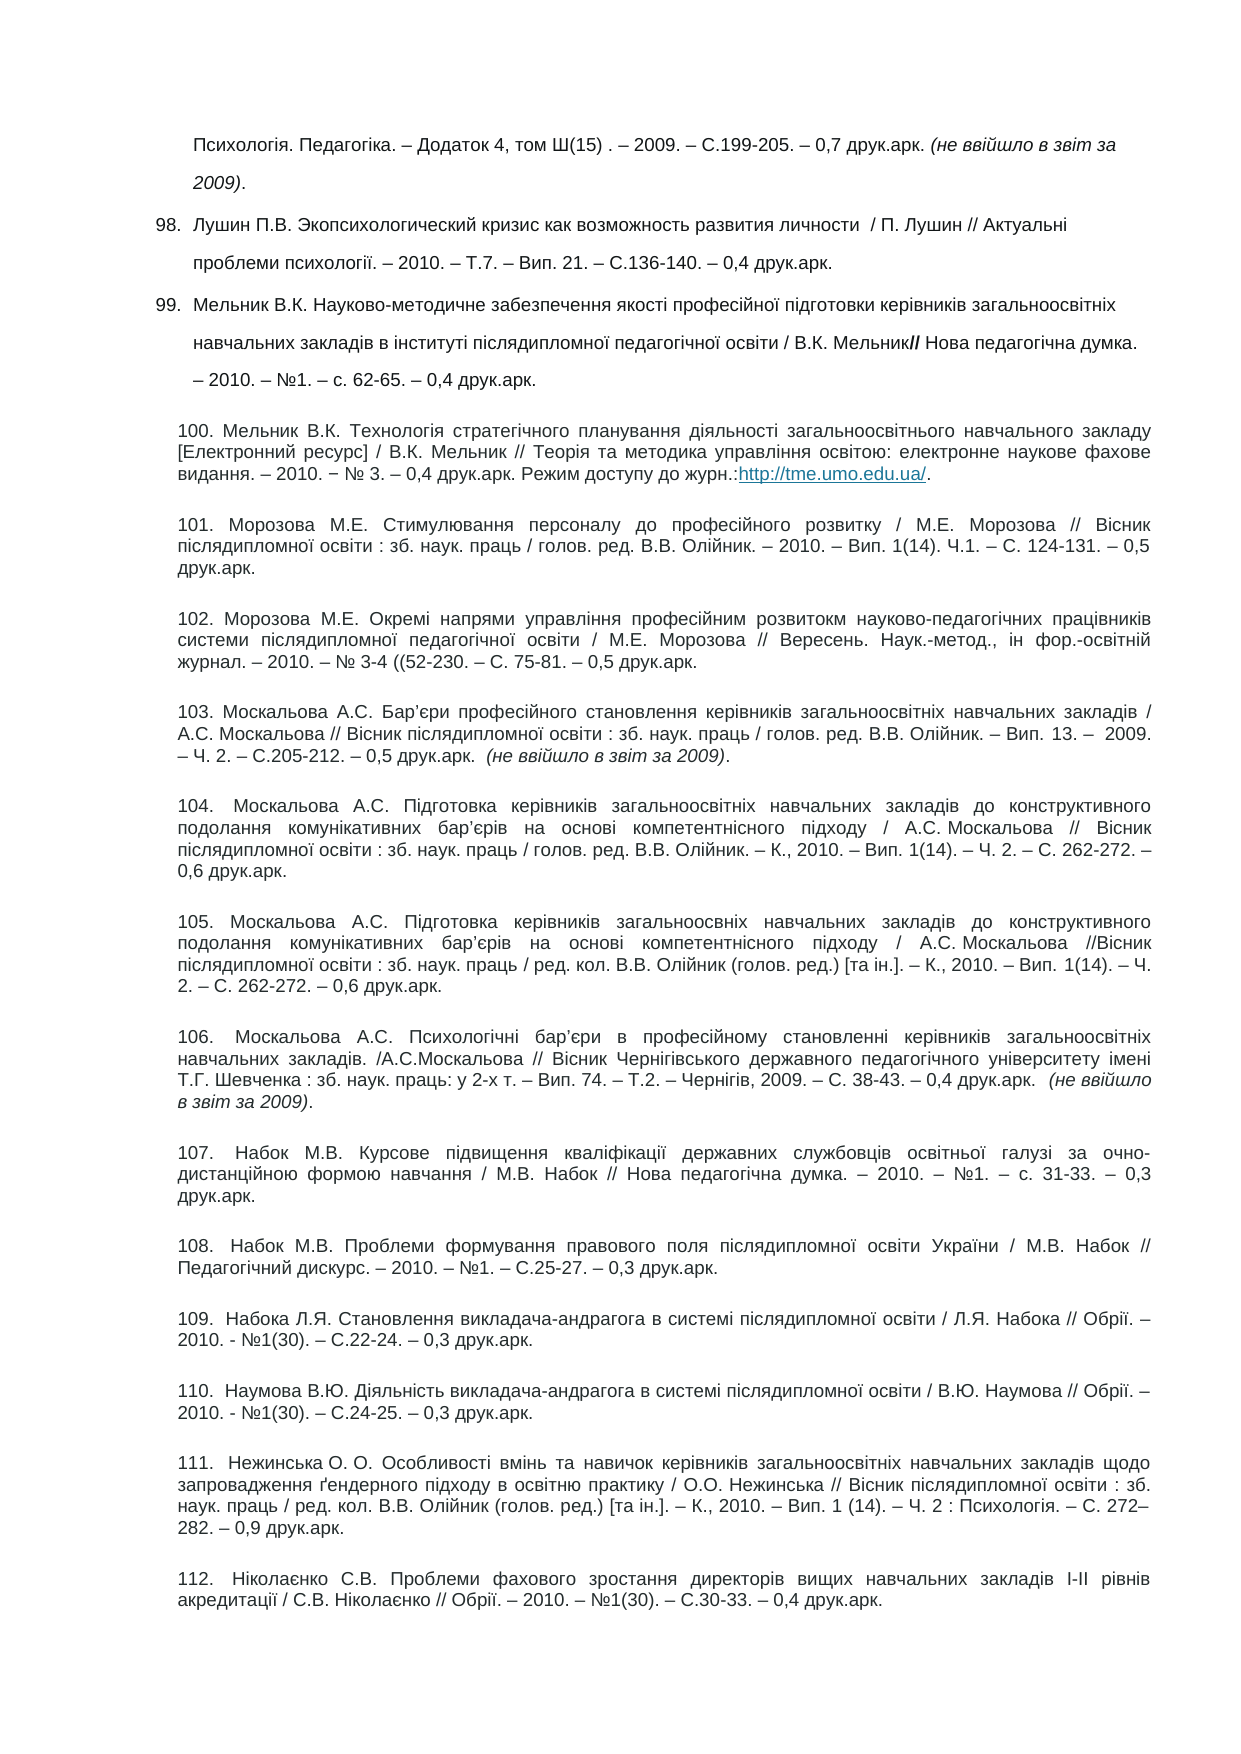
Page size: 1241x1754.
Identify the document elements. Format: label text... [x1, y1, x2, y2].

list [155, 118, 1152, 193]
text 105. Москальова А.С. Підготовка керівників загальноосвніх навчальних закладів до конструктивного подолання комунікативних бар’єрів на основі компетентнісного підходу / А.С. Москальова //Вісник післядипломної освіти : зб. наук. праць / ред. кол. В.В. Олійник (голов. ред.) [та ін.]. – К., 2010. – Вип. 1(14). – Ч. 2. – С. 262-272. – 0,6 друк.арк. [177, 911, 1152, 997]
text 112. Ніколаєнко С.В. Проблеми фахового зростання директорів вищих навчальних закладів І-ІІ рівнів акредитації / С.В. Ніколаєнко // Обрії. – 2010. – №1(30). – С.30-33. – 0,4 друк.арк. [177, 1568, 1152, 1611]
text 102. Морозова М.Е. Окремі напрями управління професійним розвитокм науково-педагогічних працівників системи післядипломної педагогічної освіти / М.Е. Морозова // Вересень. Наук.-метод., ін фор.-освітній журнал. – 2010. – № 3-4 ((52-230. – С. 75-81. – 0,5 друк.арк. [177, 607, 1152, 672]
text 110. Наумова В.Ю. Діяльність викладача-андрагога в системі післядипломної освіти / В.Ю. Наумова // Обрії. – 2010. - №1(30). – С.24-25. – 0,3 друк.арк. [177, 1380, 1152, 1423]
text 109. Набока Л.Я. Становлення викладача-андрагога в системі післядипломної освіти / Л.Я. Набока // Обрії. – 2010. - №1(30). – С.22-24. – 0,3 друк.арк. [177, 1308, 1152, 1351]
text 107. Набок М.В. Курсове підвищення кваліфікації державних службовців освітньої галузі за очно-дистанційною формою навчання / М.В. Набок // Нова педагогічна думка. – 2010. – №1. – с. 31-33. – 0,3 друк.арк. [177, 1141, 1152, 1206]
text 103. Москальова А.С. Бар’єри професійного становлення керівників загальноосвітніх навчальних закладів / А.С. Москальова // Вісник післядипломної освіти : зб. наук. праць / голов. ред. В.В. Олійник. – Вип. 13. – 2009. – Ч. 2. – С.205-212. – 0,5 друк.арк. (не ввійшло в звіт за 2009). [177, 701, 1152, 766]
text 106. Москальова А.С. Психологічні бар’єри в професійному становленні керівників загальноосвітніх навчальних закладів. /А.С.Москальова // Вісник Чернігівського державного педагогічного університету імені Т.Г. Шевченка : зб. наук. праць: у 2-х т. – Вип. 74. – Т.2. – Чернігів, 2009. – С. 38-43. – 0,4 друк.арк. (не ввійшло в звіт за 2009). [177, 1026, 1152, 1112]
text 108. Набок М.В. Проблеми формування правового поля післядипломної освіти України / М.В. Набок // Педагогічний дискурс. – 2010. – №1. – С.25-27. – 0,3 друк.арк. [177, 1235, 1152, 1278]
text 104. Москальова А.С. Підготовка керівників загальноосвітніх навчальних закладів до конструктивного подолання комунікативних бар’єрів на основі компетентнісного підходу / А.С. Москальова // Вісник післядипломної освіти : зб. наук. праць / голов. ред. В.В. Олійник. – К., 2010. – Вип. 1(14). – Ч. 2. – С. 262-272. – 0,6 друк.арк. [177, 795, 1152, 881]
text 101. Морозова М.Е. Стимулювання персоналу до професійного розвитку / М.Е. Морозова // Вісник післядипломної освіти : зб. наук. праць / голов. ред. В.В. Олійник. – 2010. – Вип. 1(14). Ч.1. – С. 124-131. – 0,5 друк.арк. [177, 514, 1152, 578]
text 100. Мельник В.К. Технологія стратегічного планування діяльності загальноосвітнього навчального закладу [Електронний ресурс] / В.К. Мельник // Теорія та методика управління освітою: електронне наукове фахове видання. – 2010. − № 3. – 0,4 друк.арк. Режим доступу до журн.:http://tme.umo.edu.ua/. [177, 420, 1152, 484]
text 111. Нежинська О. О. Особливості вмінь та навичок керівників загальноосвітніх навчальних закладів щодо запровадження ґендерного підходу в освітню практику / О.О. Нежинська // Вісник післядипломної освіти : зб. наук. праць / ред. кол. В.В. Олійник (голов. ред.) [та ін.]. – К., 2010. – Вип. 1 (14). – Ч. 2 : Психологія. – С. 272–282. – 0,9 друк.арк. [177, 1452, 1152, 1538]
list Лушин П.В. Экопсихологический кризис как возможность развития личности / П. Лушин // Актуальні проблеми психології. – 2010. – Т.7. – Вип. 21. – С.136-140. – 0,4 друк.арк. [155, 198, 1152, 273]
list Мельник В.К. Науково-методичне забезпечення якості професійної підготовки керівників загальноосвітніх навчальних закладів в інституті післядипломної педагогічної освіти / В.К. Мельник// Нова педагогічна думка. – 2010. – №1. – с. 62-65. – 0,4 друк.арк. [155, 278, 1152, 391]
